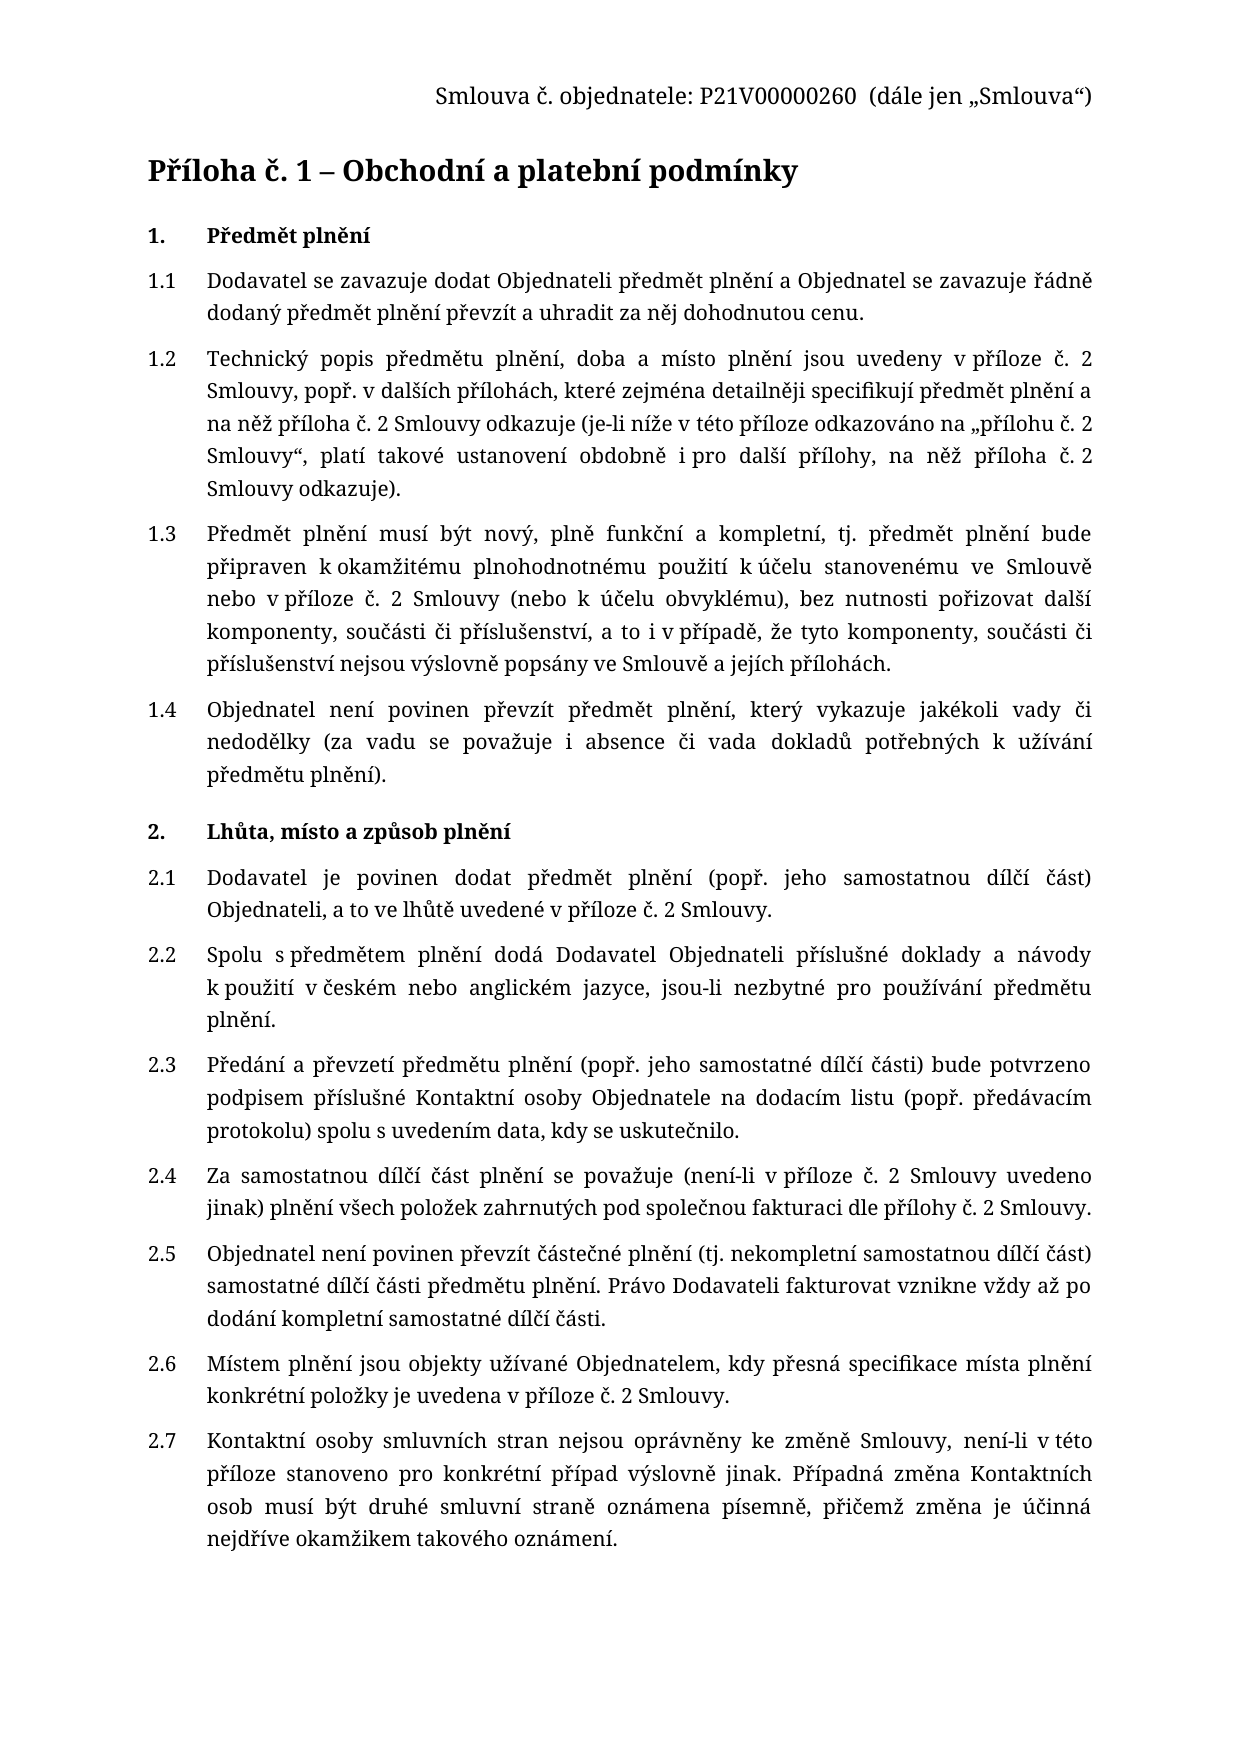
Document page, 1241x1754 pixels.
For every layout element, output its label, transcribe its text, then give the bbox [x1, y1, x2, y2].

list Technický popis předmětu plnění, doba a místo plnění jsou uvedeny v příloze č. 2 Smlouvy, popř. v dalších přílohách, které zejména detailněji specifikují předmět plnění a na něž příloha č. 2 Smlouvy odkazuje (je-li níže v této příloze odkazováno na „přílohu č. 2 Smlouvy“, platí takové ustanovení obdobně i pro další přílohy, na něž příloha č. 2 Smlouvy odkazuje). [148, 344, 1093, 502]
list Dodavatel je povinen dodat předmět plnění (popř. jeho samostatnou dílčí část) Objednateli, a to ve lhůtě uvedené v příloze č. 2 Smlouvy. [148, 863, 1093, 924]
list Kontaktní osoby smluvních stran nejsou oprávněny ke změně Smlouvy, není-li v této příloze stanoveno pro konkrétní případ výslovně jinak. Případná změna Kontaktních osob musí být druhé smluvní straně oznámena písemně, přičemž změna je účinná nejdříve okamžikem takového oznámení. [148, 1427, 1093, 1553]
list Spolu s předmětem plnění dodá Dodavatel Objednateli příslušné doklady a návody k použití v českém nebo anglickém jazyce, jsou-li nezbytné pro používání předmětu plnění. [148, 940, 1093, 1034]
list Dodavatel se zavazuje dodat Objednateli předmět plnění a Objednatel se zavazuje řádně dodaný předmět plnění převzít a uhradit za něj dohodnutou cenu. [148, 266, 1093, 327]
list Předání a převzetí předmětu plnění (popř. jeho samostatné dílčí části) bude potvrzeno podpisem příslušné Kontaktní osoby Objednatele na dodacím listu (popř. předávacím protokolu) spolu s uvedením data, kdy se uskutečnilo. [148, 1051, 1093, 1144]
list Místem plnění jsou objekty užívané Objednatelem, kdy přesná specifikace místa plnění konkrétní položky je uvedena v příloze č. 2 Smlouvy. [148, 1349, 1093, 1410]
list Předmět plnění [148, 221, 1093, 249]
list Lhůta, místo a způsob plnění [148, 817, 1093, 846]
text Příloha č. 1 – Obchodní a platební podmínky [148, 150, 1093, 190]
list Objednatel není povinen převzít částečné plnění (tj. nekompletní samostatnou dílčí část) samostatné dílčí části předmětu plnění. Právo Dodavateli fakturovat vznikne vždy až po dodání kompletní samostatné dílčí části. [148, 1239, 1093, 1332]
list Za samostatnou dílčí část plnění se považuje (není-li v příloze č. 2 Smlouvy uvedeno jinak) plnění všech položek zahrnutých pod společnou fakturaci dle přílohy č. 2 Smlouvy. [148, 1161, 1093, 1222]
list Objednatel není povinen převzít předmět plnění, který vykazuje jakékoli vady či nedodělky (za vadu se považuje i absence či vada dokladů potřebných k užívání předmětu plnění). [148, 695, 1093, 788]
list Předmět plnění musí být nový, plně funkční a kompletní, tj. předmět plnění bude připraven k okamžitému plnohodnotnému použití k účelu stanovenému ve Smlouvě nebo v příloze č. 2 Smlouvy (nebo k účelu obvyklému), bez nutnosti pořizovat další komponenty, součásti či příslušenství, a to i v případě, že tyto komponenty, součásti či příslušenství nejsou výslovně popsány ve Smlouvě a jejích přílohách. [148, 519, 1093, 678]
